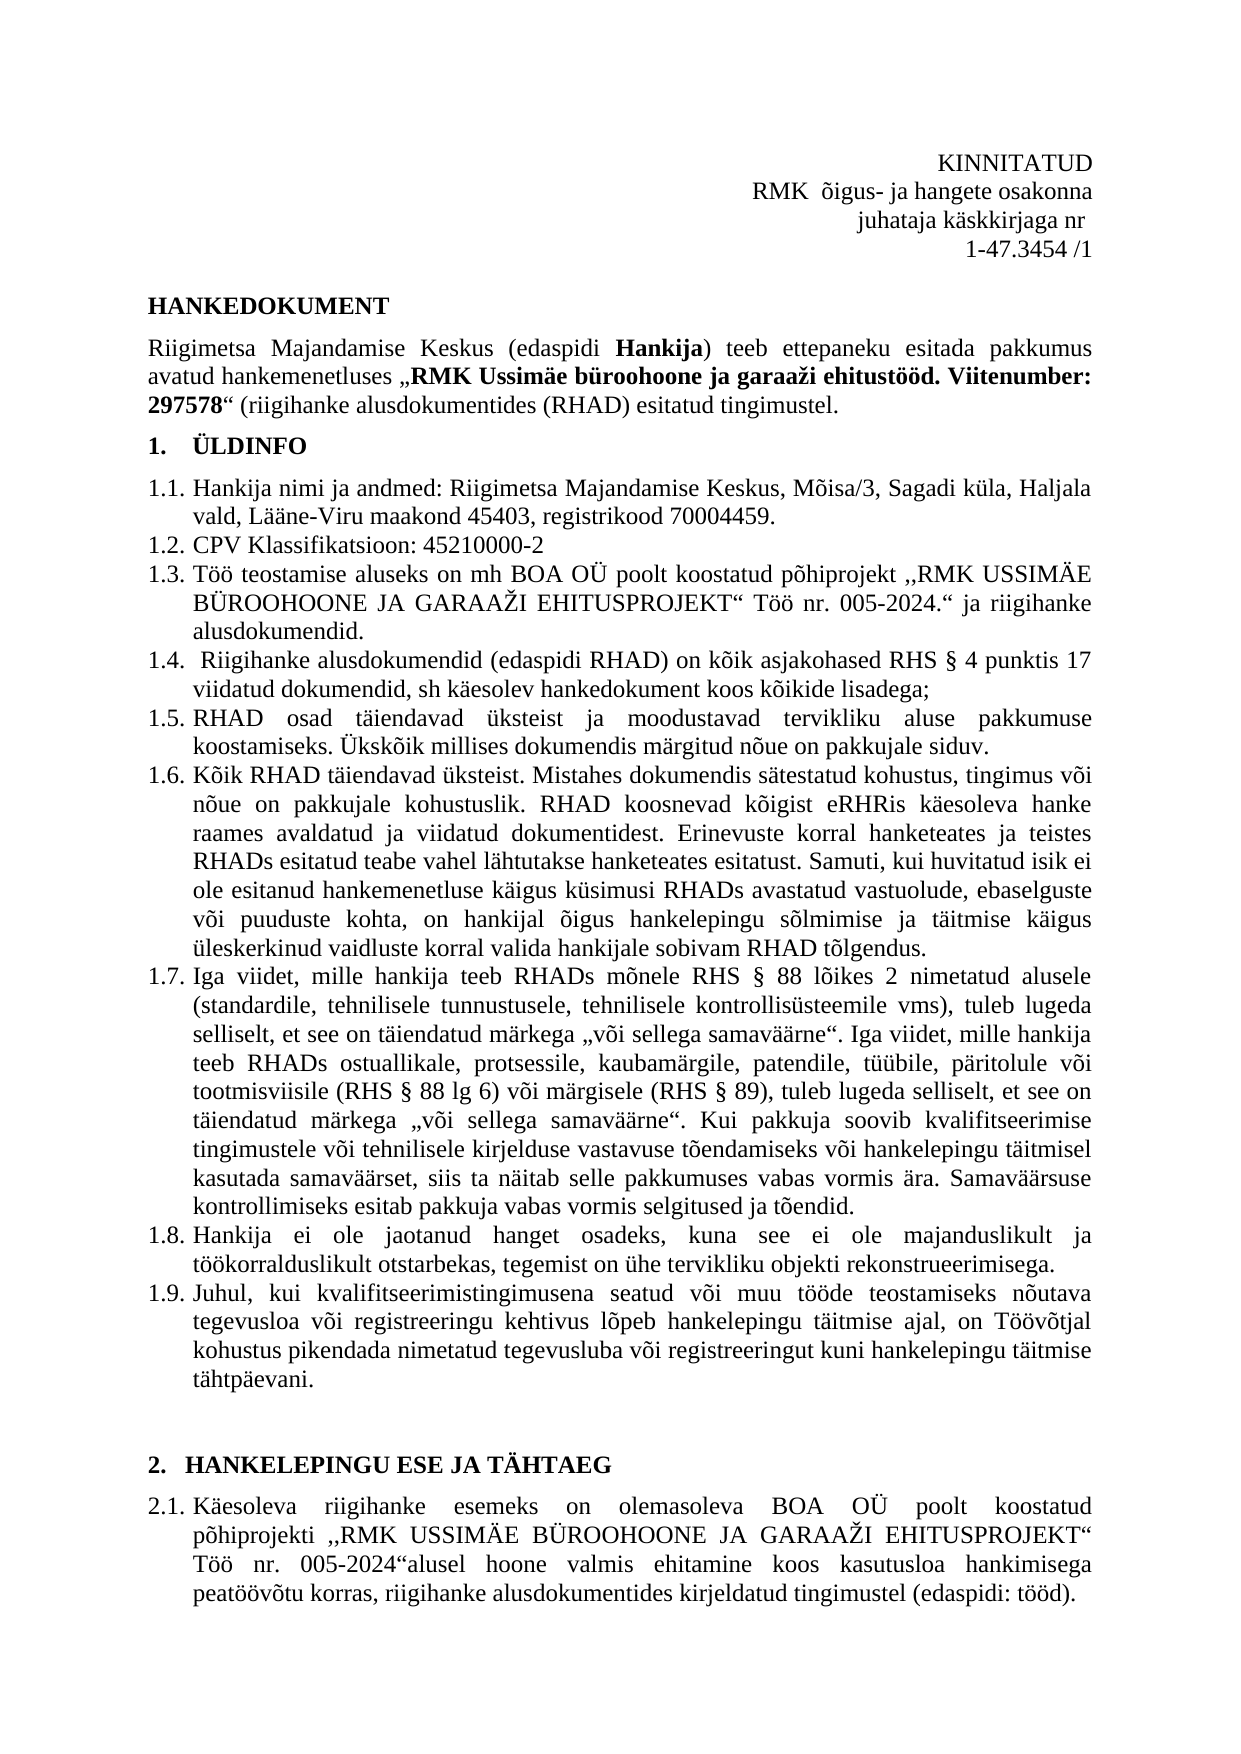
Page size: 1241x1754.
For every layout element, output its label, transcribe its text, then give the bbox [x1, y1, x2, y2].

text CPV Klassifikatsioon: 45210000-2 [148, 530, 1093, 559]
text juhataja käskkirjaga nr [148, 205, 1093, 234]
text RHAD osad täiendavad üksteist ja moodustavad tervikliku aluse pakkumuse koostamiseks. Ükskõik millises dokumendis märgitud nõue on pakkujale siduv. [148, 703, 1093, 760]
text Kõik RHAD täiendavad üksteist. Mistahes dokumendis sätestatud kohustus, tingimus või nõue on pakkujale kohustuslik. RHAD koosnevad kõigist eRHRis käesoleva hanke raames avaldatud ja viidatud dokumentidest. Erinevuste korral hanketeates ja teistes RHADs esitatud teabe vahel lähtutakse hanketeates esitatust. Samuti, kui huvitatud isik ei ole esitanud hankemenetluse käigus küsimusi RHADs avastatud vastuolude, ebaselguste või puuduste kohta, on hankijal õigus hankelepingu sõlmimise ja täitmise käigus üleskerkinud vaidluste korral valida hankijale sobivam RHAD tõlgendus. [148, 760, 1093, 961]
text Töö teostamise aluseks on mh BOA OÜ poolt koostatud põhiprojekt ,,RMK USSIMÄE BÜROOHOONE JA GARAAŽI EHITUSPROJEKT“ Töö nr. 005-2024.“ ja riigihanke alusdokumendid. [148, 559, 1093, 645]
text Riigimetsa Majandamise Keskus (edaspidi Hankija) teeb ettepaneku esitada pakkumus avatud hankemenetluses „RMK Ussimäe büroohoone ja garaaži ehitustööd. Viitenumber: 297578“ (riigihanke alusdokumentides (RHAD) esitatud tingimustel. [148, 333, 1093, 419]
text Hankija nimi ja andmed: Riigimetsa Majandamise Keskus, Mõisa/3, Sagadi küla, Haljala vald, Lääne-Viru maakond 45403, registrikood 70004459. [148, 473, 1093, 530]
text RMK õigus- ja hangete osakonna [148, 176, 1093, 205]
text Iga viidet, mille hankija teeb RHADs mõnele RHS § 88 lõikes 2 nimetatud alusele (standardile, tehnilisele tunnustusele, tehnilisele kontrollisüsteemile vms), tuleb lugeda selliselt, et see on täiendatud märkega „või sellega samaväärne“. Iga viidet, mille hankija teeb RHADs ostuallikale, protsessile, kaubamärgile, patendile, tüübile, päritolule või tootmisviisile (RHS § 88 lg 6) või märgisele (RHS § 89), tuleb lugeda selliselt, et see on täiendatud märkega „või sellega samaväärne“. Kui pakkuja soovib kvalifitseerimise tingimustele või tehnilisele kirjelduse vastavuse tõendamiseks või hankelepingu täitmisel kasutada samaväärset, siis ta näitab selle pakkumuses vabas vormis ära. Samaväärsuse kontrollimiseks esitab pakkuja vabas vormis selgitused ja tõendid. [148, 961, 1093, 1220]
text KINNITATUD [148, 148, 1093, 176]
text 1-47.3454 /1 [148, 234, 1093, 263]
list ÜLDINFO [148, 431, 1093, 460]
text Hankija ei ole jaotanud hanget osadeks, kuna see ei ole majanduslikult ja töökorralduslikult otstarbekas, tegemist on ühe tervikliku objekti rekonstrueerimisega. [148, 1220, 1093, 1278]
list HANKELEPINGU ESE JA TÄHTAEG [148, 1450, 1093, 1479]
text Riigihanke alusdokumendid (edaspidi RHAD) on kõik asjakohased RHS § 4 punktis 17 viidatud dokumendid, sh käesolev hankedokument koos kõikide lisadega; [148, 645, 1093, 703]
text Käesoleva riigihanke esemeks on olemasoleva BOA OÜ poolt koostatud põhiprojekti ,,RMK USSIMÄE BÜROOHOONE JA GARAAŽI EHITUSPROJEKT“ Töö nr. 005-2024“alusel hoone valmis ehitamine koos kasutusloa hankimisega peatöövõtu korras, riigihanke alusdokumentides kirjeldatud tingimustel (edaspidi: tööd). [148, 1491, 1093, 1606]
text Juhul, kui kvalifitseerimistingimusena seatud või muu tööde teostamiseks nõutava tegevusloa või registreeringu kehtivus lõpeb hankelepingu täitmise ajal, on Töövõtjal kohustus pikendada nimetatud tegevusluba või registreeringut kuni hankelepingu täitmise tähtpäevani. [148, 1278, 1093, 1393]
text HANKEDOKUMENT [148, 291, 1093, 320]
